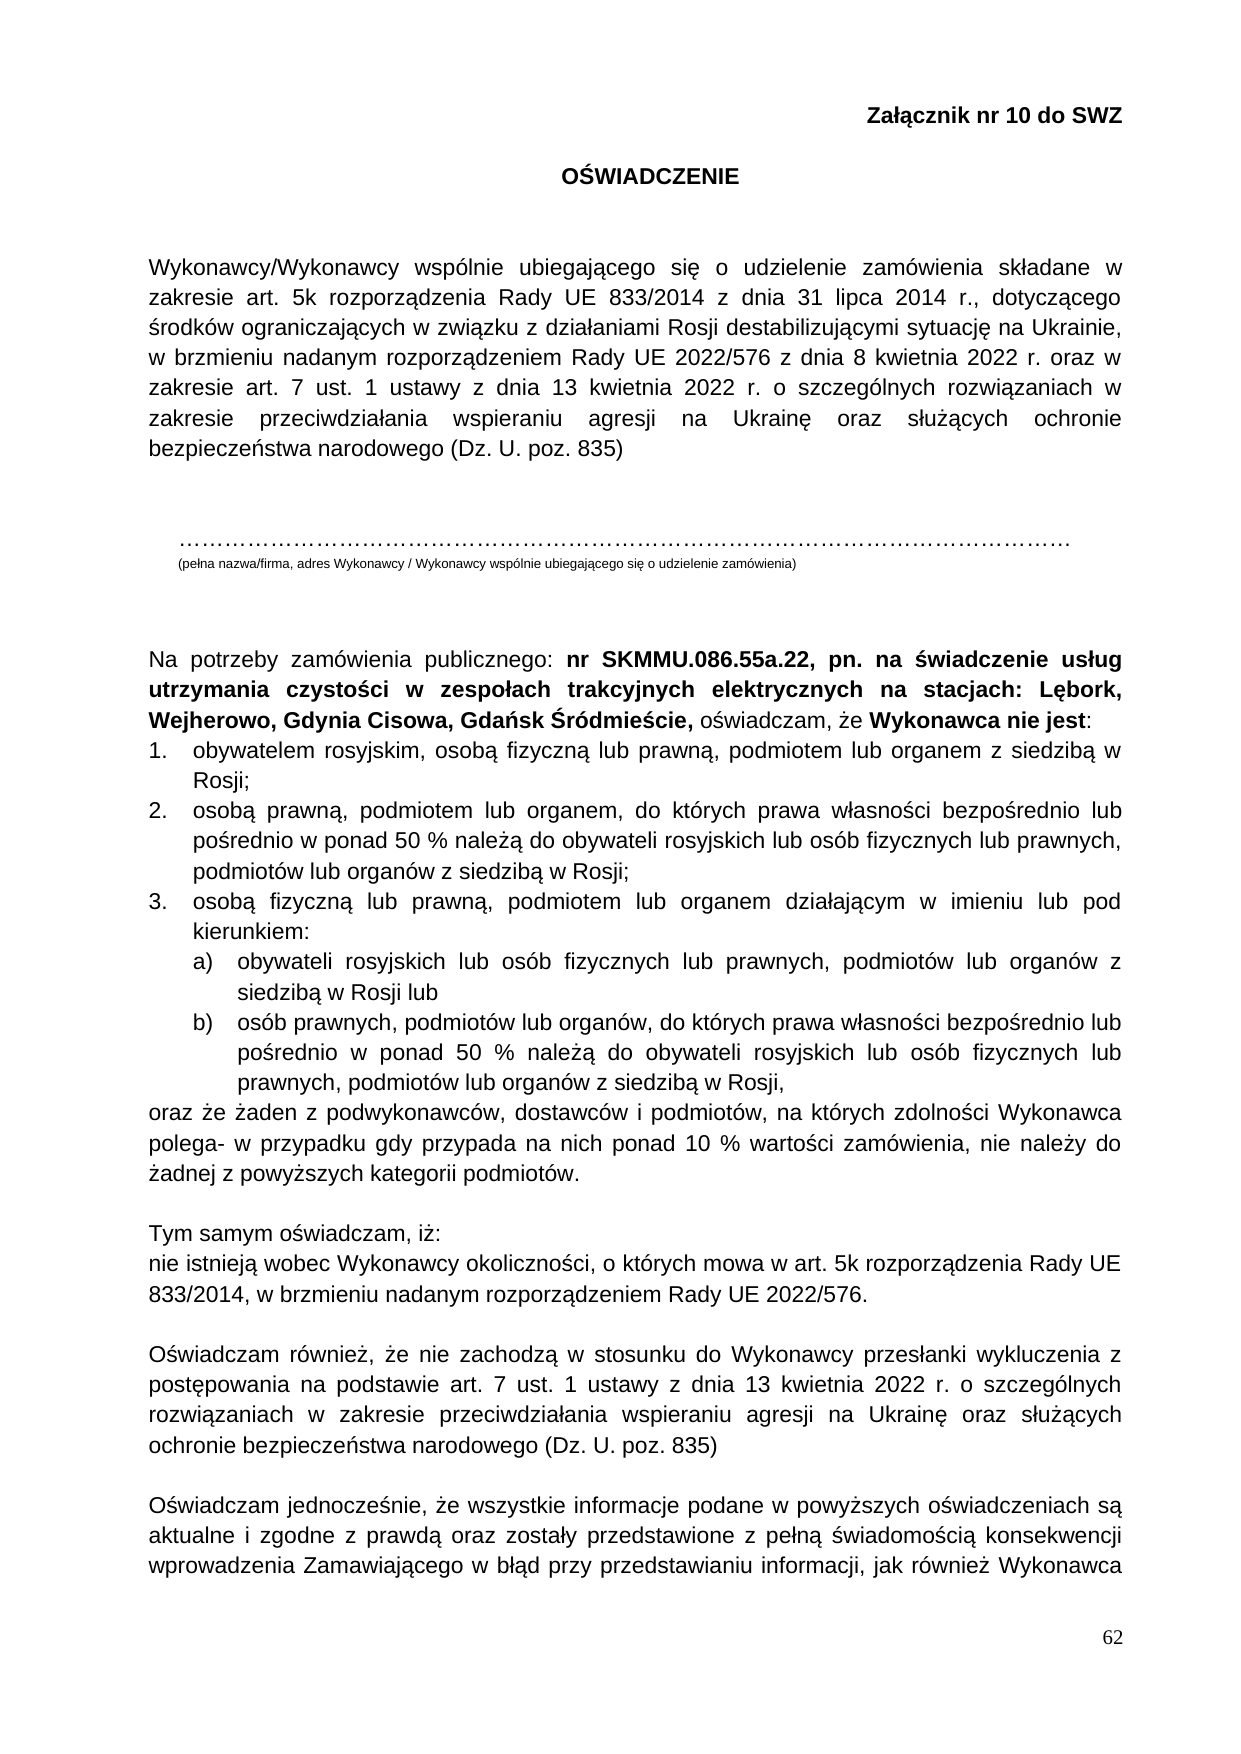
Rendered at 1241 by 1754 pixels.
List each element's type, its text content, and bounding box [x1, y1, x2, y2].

list osobą prawną, podmiotem lub organem, do których prawa własności bezpośrednio lub pośrednio w ponad 50 % należą do obywateli rosyjskich lub osób fizycznych lub prawnych, podmiotów lub organów z siedzibą w Rosji; [148, 797, 1122, 884]
text ……………………………………………………………………………………………………… [178, 525, 1122, 552]
text nie istnieją wobec Wykonawcy okoliczności, o których mowa w art. 5k rozporządzenia Rady UE 833/2014, w brzmieniu nadanym rozporządzeniem Rady UE 2022/576. [148, 1250, 1122, 1307]
list osobą fizyczną lub prawną, podmiotem lub organem działającym w imieniu lub pod kierunkiem: [148, 888, 1122, 944]
text (pełna nazwa/firma, adres Wykonawcy / Wykonawcy wspólnie ubiegającego się o udzielenie zamówienia) [148, 556, 1122, 582]
list obywateli rosyjskich lub osób fizycznych lub prawnych, podmiotów lub organów z siedzibą w Rosji lub [193, 948, 1122, 1005]
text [148, 1492, 1122, 1579]
text OŚWIADCZENIE [178, 163, 1122, 189]
text Załącznik nr 10 do SWZ [178, 102, 1122, 129]
text Oświadczam również, że nie zachodzą w stosunku do Wykonawcy przesłanki wykluczenia z postępowania na podstawie art. 7 ust. 1 ustawy z dnia 13 kwietnia 2022 r. o szczególnych rozwiązaniach w zakresie przeciwdziałania wspieraniu agresji na Ukrainę oraz służących ochronie bezpieczeństwa narodowego (Dz. U. poz. 835) [148, 1341, 1122, 1458]
text Na potrzeby zamówienia publicznego: nr SKMMU.086.55a.22, pn. na świadczenie usług utrzymania czystości w zespołach trakcyjnych elektrycznych na stacjach: Lębork, Wejherowo, Gdynia Cisowa, Gdańsk Śródmieście, oświadczam, że Wykonawca nie jest: [148, 646, 1122, 733]
text Wykonawcy/Wykonawcy wspólnie ubiegającego się o udzielenie zamówienia składane w zakresie art. 5k rozporządzenia Rady UE 833/2014 z dnia 31 lipca 2014 r., dotyczącego środków ograniczających w związku z działaniami Rosji destabilizującymi sytuację na Ukrainie, w brzmieniu nadanym rozporządzeniem Rady UE 2022/576 z dnia 8 kwietnia 2022 r. oraz w zakresie art. 7 ust. 1 ustawy z dnia 13 kwietnia 2022 r. o szczególnych rozwiązaniach w zakresie przeciwdziałania wspieraniu agresji na Ukrainę oraz służących ochronie bezpieczeństwa narodowego (Dz. U. poz. 835) [148, 253, 1122, 461]
list obywatelem rosyjskim, osobą fizyczną lub prawną, podmiotem lub organem z siedzibą w Rosji; [148, 737, 1122, 793]
text Tym samym oświadczam, iż: [148, 1220, 1122, 1247]
list osób prawnych, podmiotów lub organów, do których prawa własności bezpośrednio lub pośrednio w ponad 50 % należą do obywateli rosyjskich lub osób fizycznych lub prawnych, podmiotów lub organów z siedzibą w Rosji, [193, 1009, 1122, 1096]
text oraz że żaden z podwykonawców, dostawców i podmiotów, na których zdolności Wykonawca polega- w przypadku gdy przypada na nich ponad 10 % wartości zamówienia, nie należy do żadnej z powyższych kategorii podmiotów. [148, 1099, 1122, 1186]
